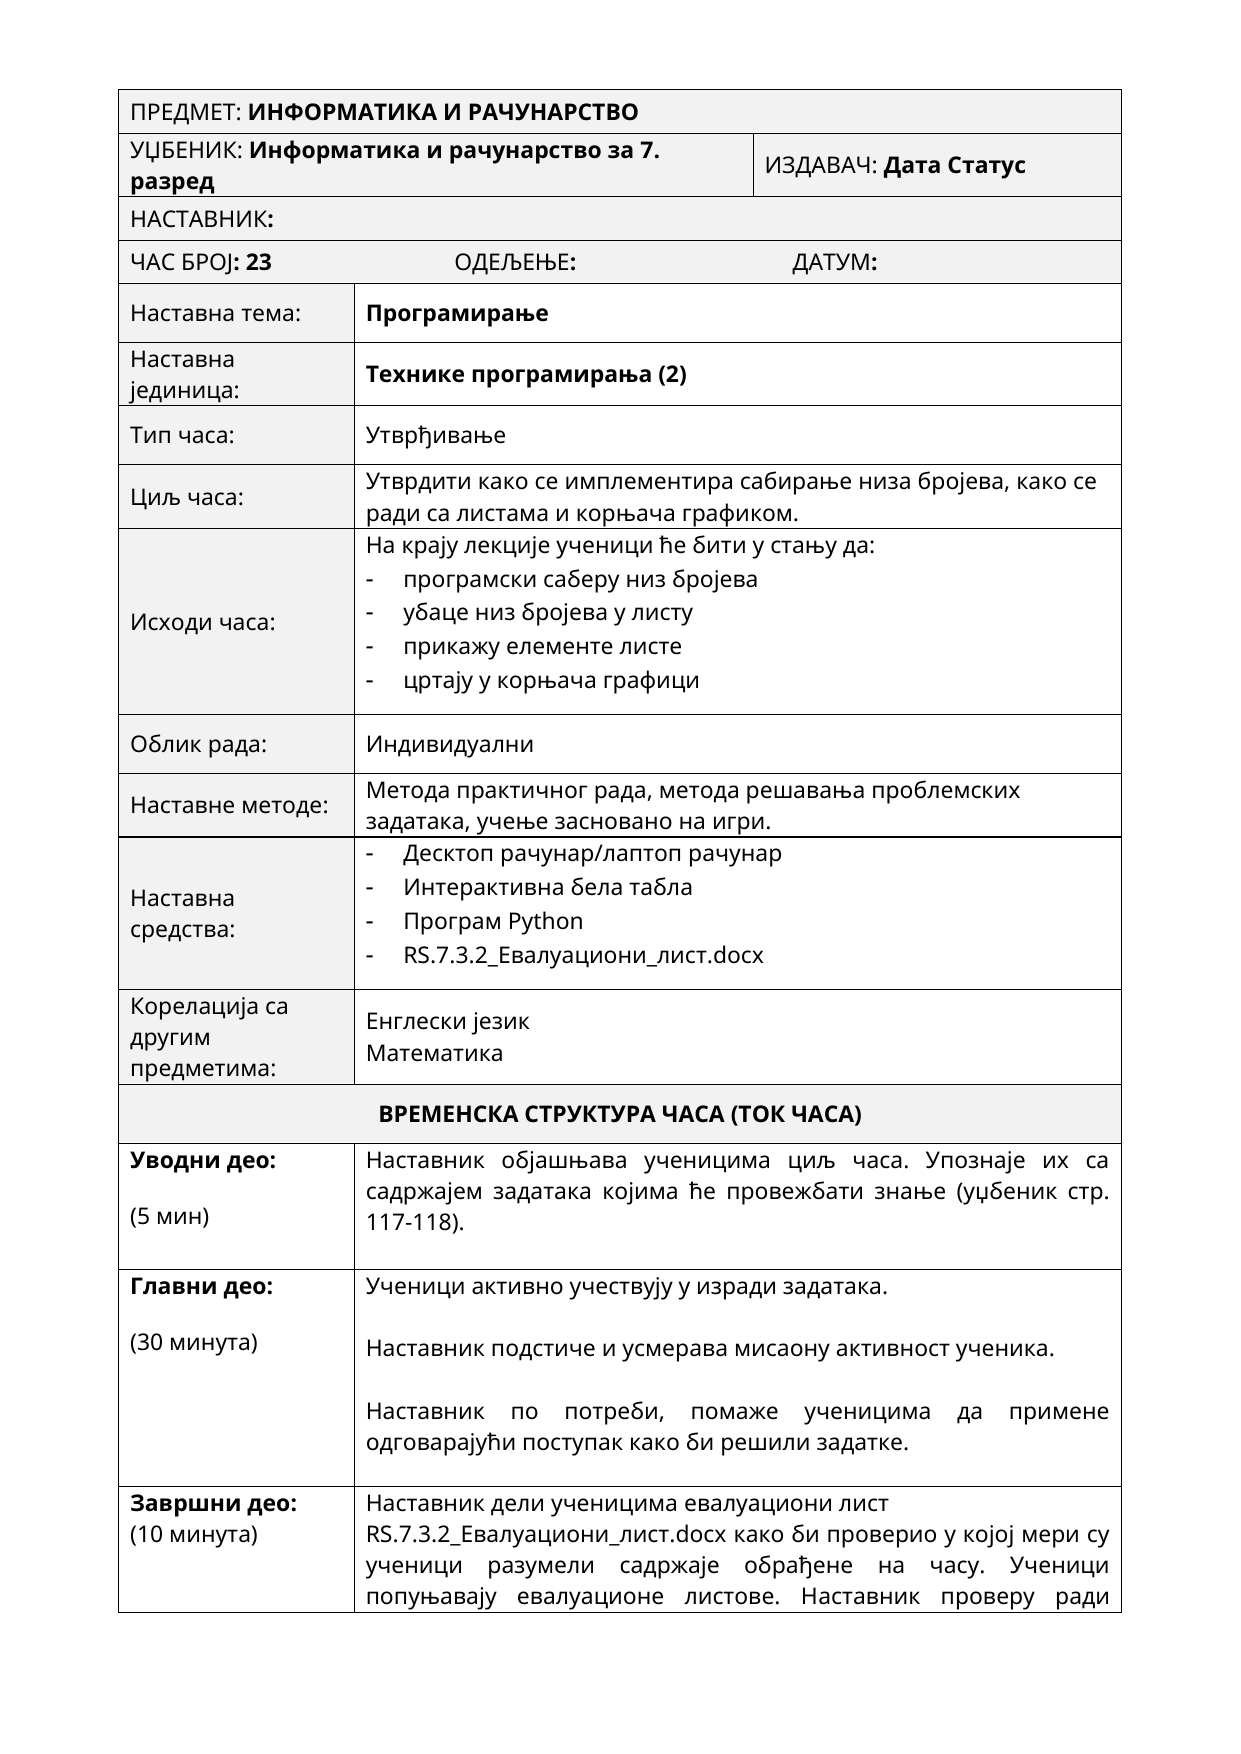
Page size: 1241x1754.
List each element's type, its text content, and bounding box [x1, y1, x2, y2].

table_cell Десктоп рачунар/лаптоп рачунар Интерактивна бела табла Програм Python RS.7.3.2_Евалуациони_лист.docx [355, 838, 1121, 989]
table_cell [355, 1487, 1121, 1612]
table_cell Исходи часа: [119, 529, 354, 714]
table_cell Индивидуални [355, 715, 1121, 773]
table_cell Главни део: (30 минута) [119, 1270, 354, 1486]
table_cell Циљ часа: [119, 465, 354, 528]
table_cell На крају лекције ученици ће бити у стању да: програмски саберу низ бројева убаце низ бројева у листу прикажу елементе листе цртају у корњача графици [355, 529, 1121, 714]
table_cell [119, 1487, 354, 1612]
table_cell НАСТАВНИК: [119, 197, 1121, 240]
table_cell Наставна тема: [119, 284, 354, 342]
table_cell Програмирање [355, 284, 1121, 342]
table_cell УЏБЕНИК: Информатика и рачунарство за 7. разред [119, 134, 753, 196]
table_cell Утврђивање [355, 406, 1121, 464]
table_cell Наставне методе: [119, 774, 354, 836]
table_header ПРЕДМЕТ: ИНФОРМАТИКА И РАЧУНАРСТВО [119, 90, 1121, 132]
table_cell Метода практичног рада, метода решавања проблемских задатака, учење засновано на игри. [355, 774, 1121, 836]
table_cell ИЗДАВАЧ: Дата Статус [754, 134, 1121, 196]
table_cell Облик рада: [119, 715, 354, 773]
table_cell Технике програмирања (2) [355, 343, 1121, 405]
table_cell Тип часа: [119, 406, 354, 464]
table_cell Енглески језик Математика [355, 990, 1121, 1083]
table_cell Утврдити како се имплементира сабирање низа бројева, како се ради са листама и корњача графиком. [355, 465, 1121, 528]
table_cell ВРЕМЕНСКА СТРУКТУРА ЧАСА (ТОК ЧАСА) [119, 1085, 1121, 1142]
table_cell Наставна јединица: [119, 343, 354, 405]
table_cell ДАТУМ: [781, 241, 1121, 282]
table_cell Корелација са другим предметима: [119, 990, 354, 1083]
table_cell ЧАС БРОЈ: 23 [119, 241, 443, 282]
table_cell Уводни део: (5 мин) [119, 1144, 354, 1268]
table_cell Наставна средства: [119, 838, 354, 989]
table_cell Наставник објашњава ученицима циљ часа. Упознаје их са садржајем задатака којима ће провежбати знање (уџбеник стр. 117-118). [355, 1144, 1121, 1268]
table_cell ОДЕЉЕЊЕ: [443, 241, 781, 282]
table_cell Ученици активно учествују у изради задатака. Наставник подстиче и усмерава мисаону активност ученика. Наставник по потреби, помаже ученицима да примене одговарајући поступак како би решили задатке. [355, 1270, 1121, 1486]
